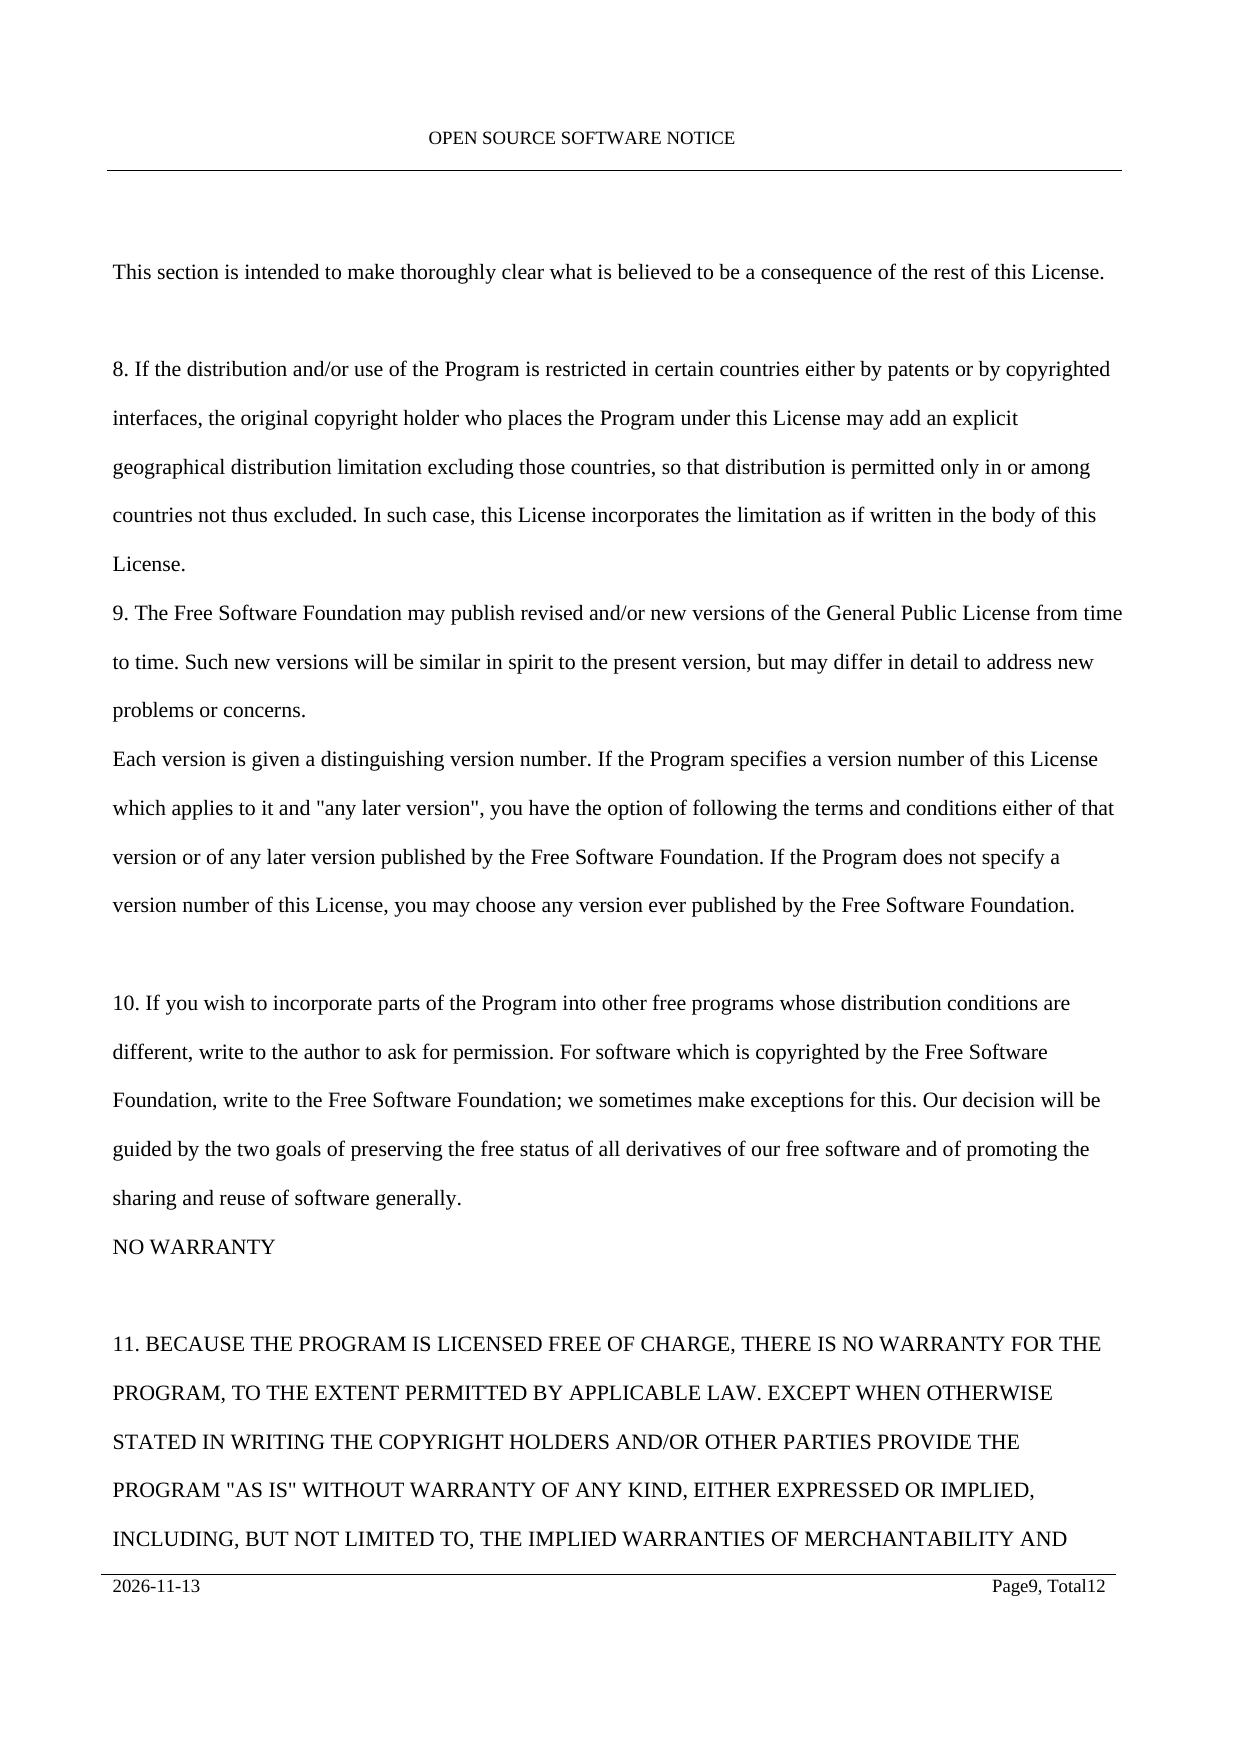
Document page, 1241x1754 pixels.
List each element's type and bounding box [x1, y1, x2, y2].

text [112, 206, 1128, 1555]
